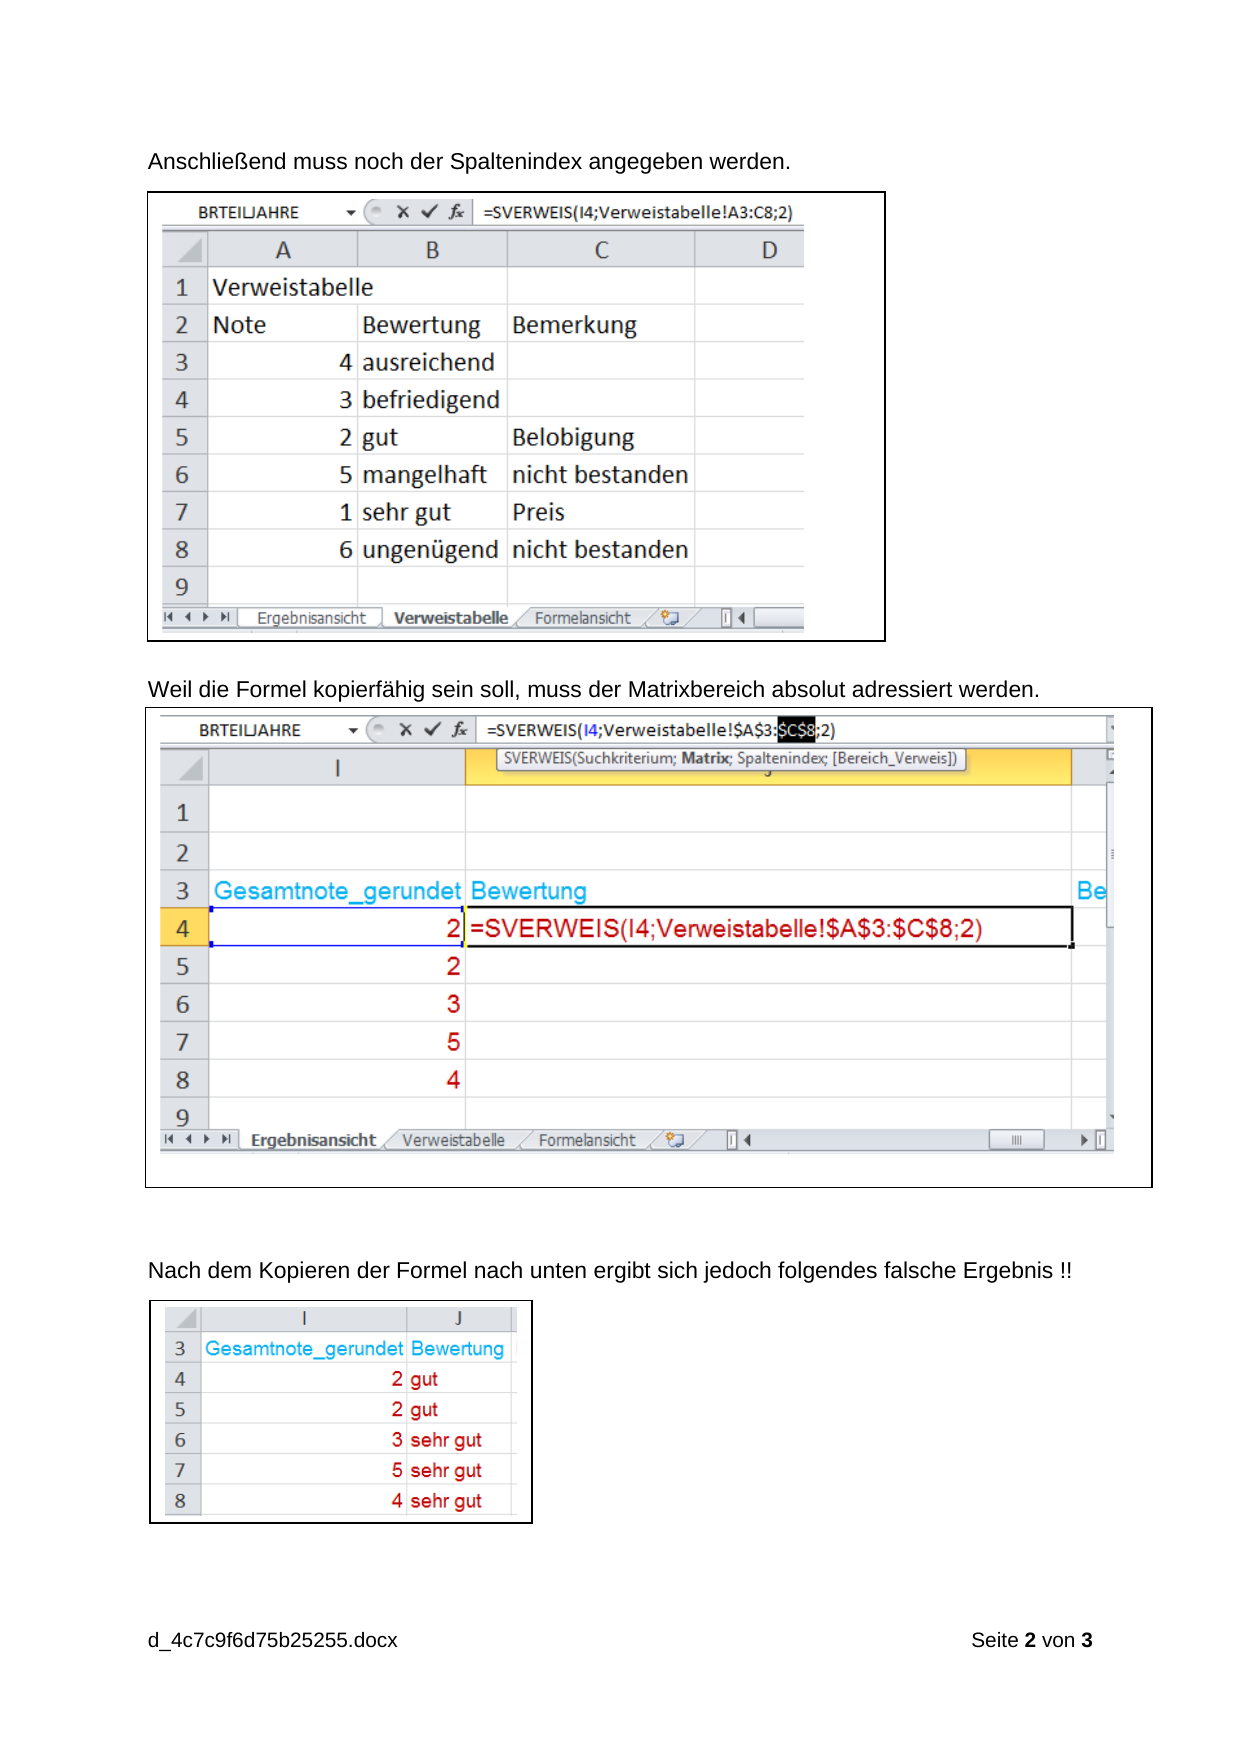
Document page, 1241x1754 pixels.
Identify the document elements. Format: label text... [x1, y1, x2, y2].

picture [165, 1307, 517, 1516]
text Nach dem Kopieren der Formel nach unten ergibt sich jedoch folgendes falsche Ergebnis !! [148, 1257, 1107, 1283]
text Weil die Formel kopierfähig sein soll, muss der Matrixbereich absolut adressiert werden. [148, 676, 1107, 702]
picture [160, 715, 1114, 1154]
text Anschließend muss noch der Spaltenindex angegeben werden. [148, 148, 1107, 174]
picture [162, 199, 804, 633]
